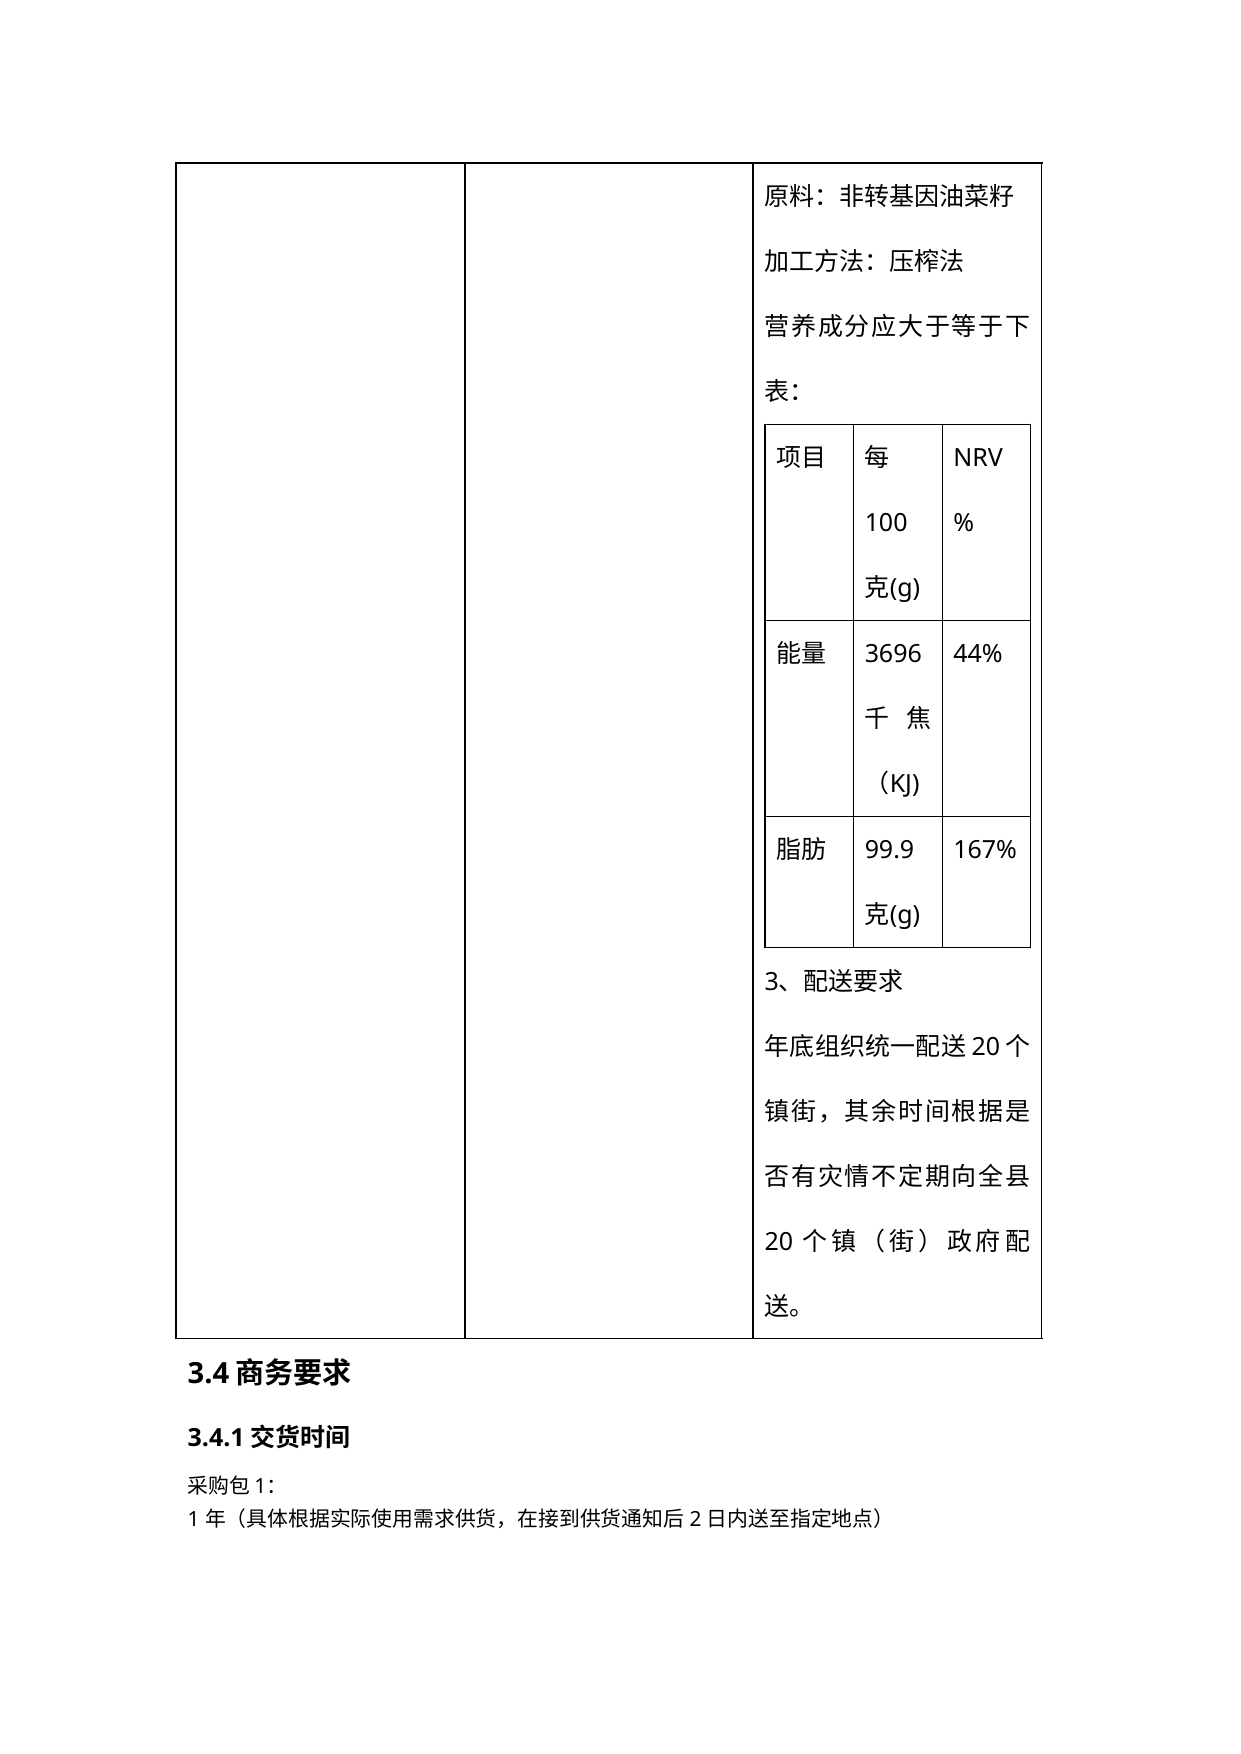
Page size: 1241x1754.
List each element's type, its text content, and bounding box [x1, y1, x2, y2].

table_cell [466, 164, 752, 1338]
text 1 年（具体根据实际使用需求供货，在接到供货通知后 2 日内送至指定地点） [187, 1502, 1053, 1534]
text 采购包1： [187, 1469, 1053, 1502]
text 3.4商务要求 [187, 1339, 1053, 1404]
text 3.4.1交货时间 [187, 1404, 1053, 1469]
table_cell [754, 164, 1041, 1338]
table_cell 1 [177, 164, 464, 1338]
